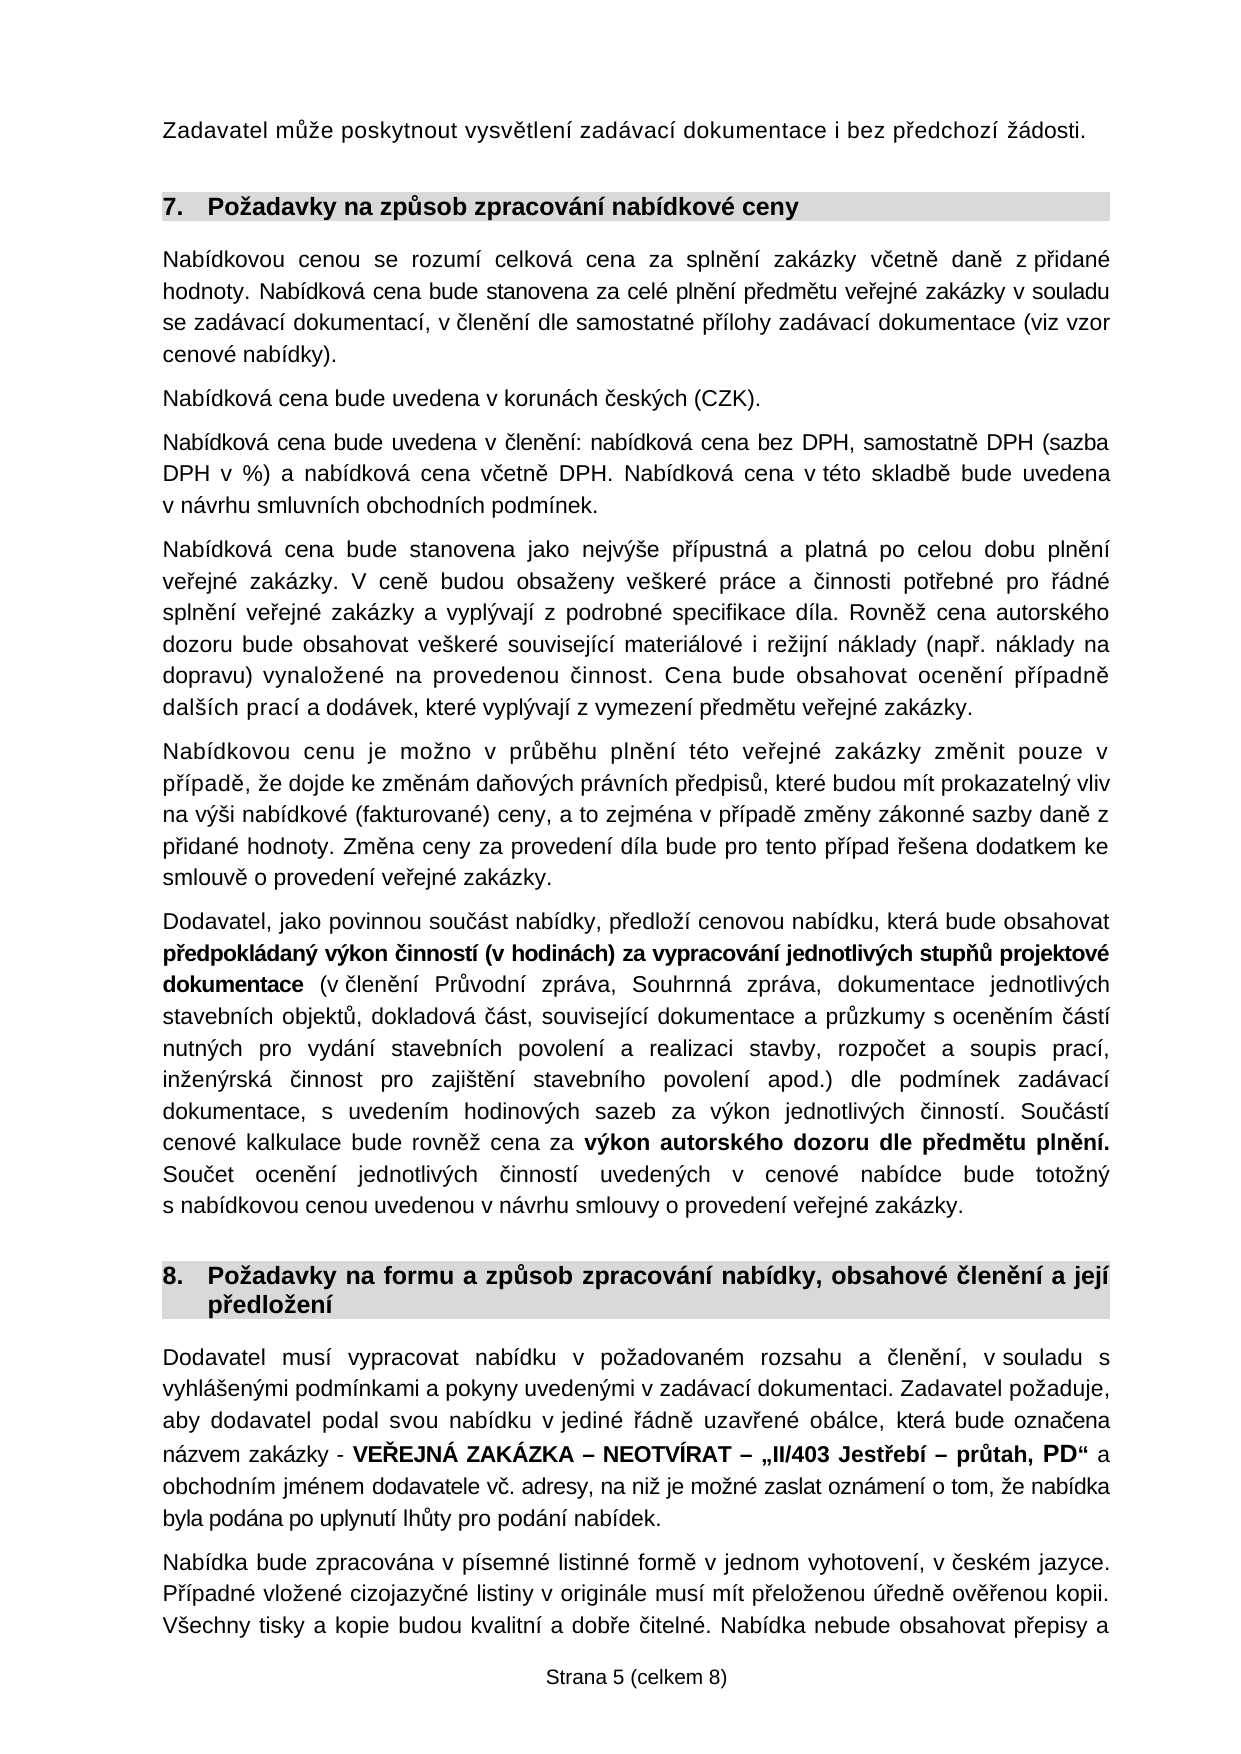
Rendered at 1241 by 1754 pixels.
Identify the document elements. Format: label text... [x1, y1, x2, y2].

text Dodavatel musí vypracovat nabídku v požadovaném rozsahu a členění, v souladu s vyhlášenými podmínkami a pokyny uvedenými v zadávací dokumentaci. Zadavatel požaduje, aby dodavatel podal svou nabídku v jediné řádně uzavřené obálce, která bude označena názvem zakázky - VEŘEJNÁ ZAKÁZKA – NEOTVÍRAT – „II/403 Jestřebí – průtah, PD“ a obchodním jménem dodavatele vč. adresy, na niž je možné zaslat oznámení o tom, že nabídka byla podána po uplynutí lhůty pro podání nabídek. [162, 1344, 1110, 1531]
text Nabídková cena bude uvedena v korunách českých (CZK). [162, 385, 1110, 411]
text Dodavatel, jako povinnou součást nabídky, předloží cenovou nabídku, která bude obsahovat předpokládaný výkon činností (v hodinách) za vypracování jednotlivých stupňů projektové dokumentace (v členění Průvodní zpráva, Souhrnná zpráva, dokumentace jednotlivých stavebních objektů, dokladová část, související dokumentace a průzkumy s oceněním částí nutných pro vydání stavebních povolení a realizaci stavby, rozpočet a soupis prací, inženýrská činnost pro zajištění stavebního povolení apod.) dle podmínek zadávací dokumentace, s uvedením hodinových sazeb za výkon jednotlivých činností. Součástí cenové kalkulace bude rovněž cena za výkon autorského dozoru dle předmětu plnění. Součet ocenění jednotlivých činností uvedených v cenové nabídce bude totožný s nabídkovou cenou uvedenou v návrhu smlouvy o provedení veřejné zakázky. [162, 908, 1110, 1219]
text Zadavatel může poskytnout vysvětlení zadávací dokumentace i bez předchozí žádosti. [162, 117, 1110, 143]
subtitle Požadavky na způsob zpracování nabídkové ceny [162, 192, 1110, 221]
text Nabídkovou cenou se rozumí celková cena za splnění zakázky včetně daně z přidané hodnoty. Nabídková cena bude stanovena za celé plnění předmětu veřejné zakázky v souladu se zadávací dokumentací, v členění dle samostatné přílohy zadávací dokumentace (viz vzor cenové nabídky). [162, 246, 1110, 367]
text Nabídková cena bude uvedena v členění: nabídková cena bez DPH, samostatně DPH (sazba DPH v %) a nabídková cena včetně DPH. Nabídková cena v této skladbě bude uvedena v návrhu smluvních obchodních podmínek. [162, 429, 1110, 518]
subtitle Požadavky na formu a způsob zpracování nabídky, obsahové členění a její předložení [162, 1261, 1110, 1319]
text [162, 1549, 1110, 1638]
text Nabídková cena bude stanovena jako nejvýše přípustná a platná po celou dobu plnění veřejné zakázky. V ceně budou obsaženy veškeré práce a činnosti potřebné pro řádné splnění veřejné zakázky a vyplývají z podrobné specifikace díla. Rovněž cena autorského dozoru bude obsahovat veškeré související materiálové i režijní náklady (např. náklady na dopravu) vynaložené na provedenou činnost. Cena bude obsahovat ocenění případně dalších prací a dodávek, které vyplývají z vymezení předmětu veřejné zakázky. [162, 536, 1110, 720]
text Nabídkovou cenu je možno v průběhu plnění této veřejné zakázky změnit pouze v případě, že dojde ke změnám daňových právních předpisů, které budou mít prokazatelný vliv na výši nabídkové (fakturované) ceny, a to zejména v případě změny zákonné sazby daně z přidané hodnoty. Změna ceny za provedení díla bude pro tento případ řešena dodatkem ke smlouvě o provedení veřejné zakázky. [162, 738, 1110, 891]
